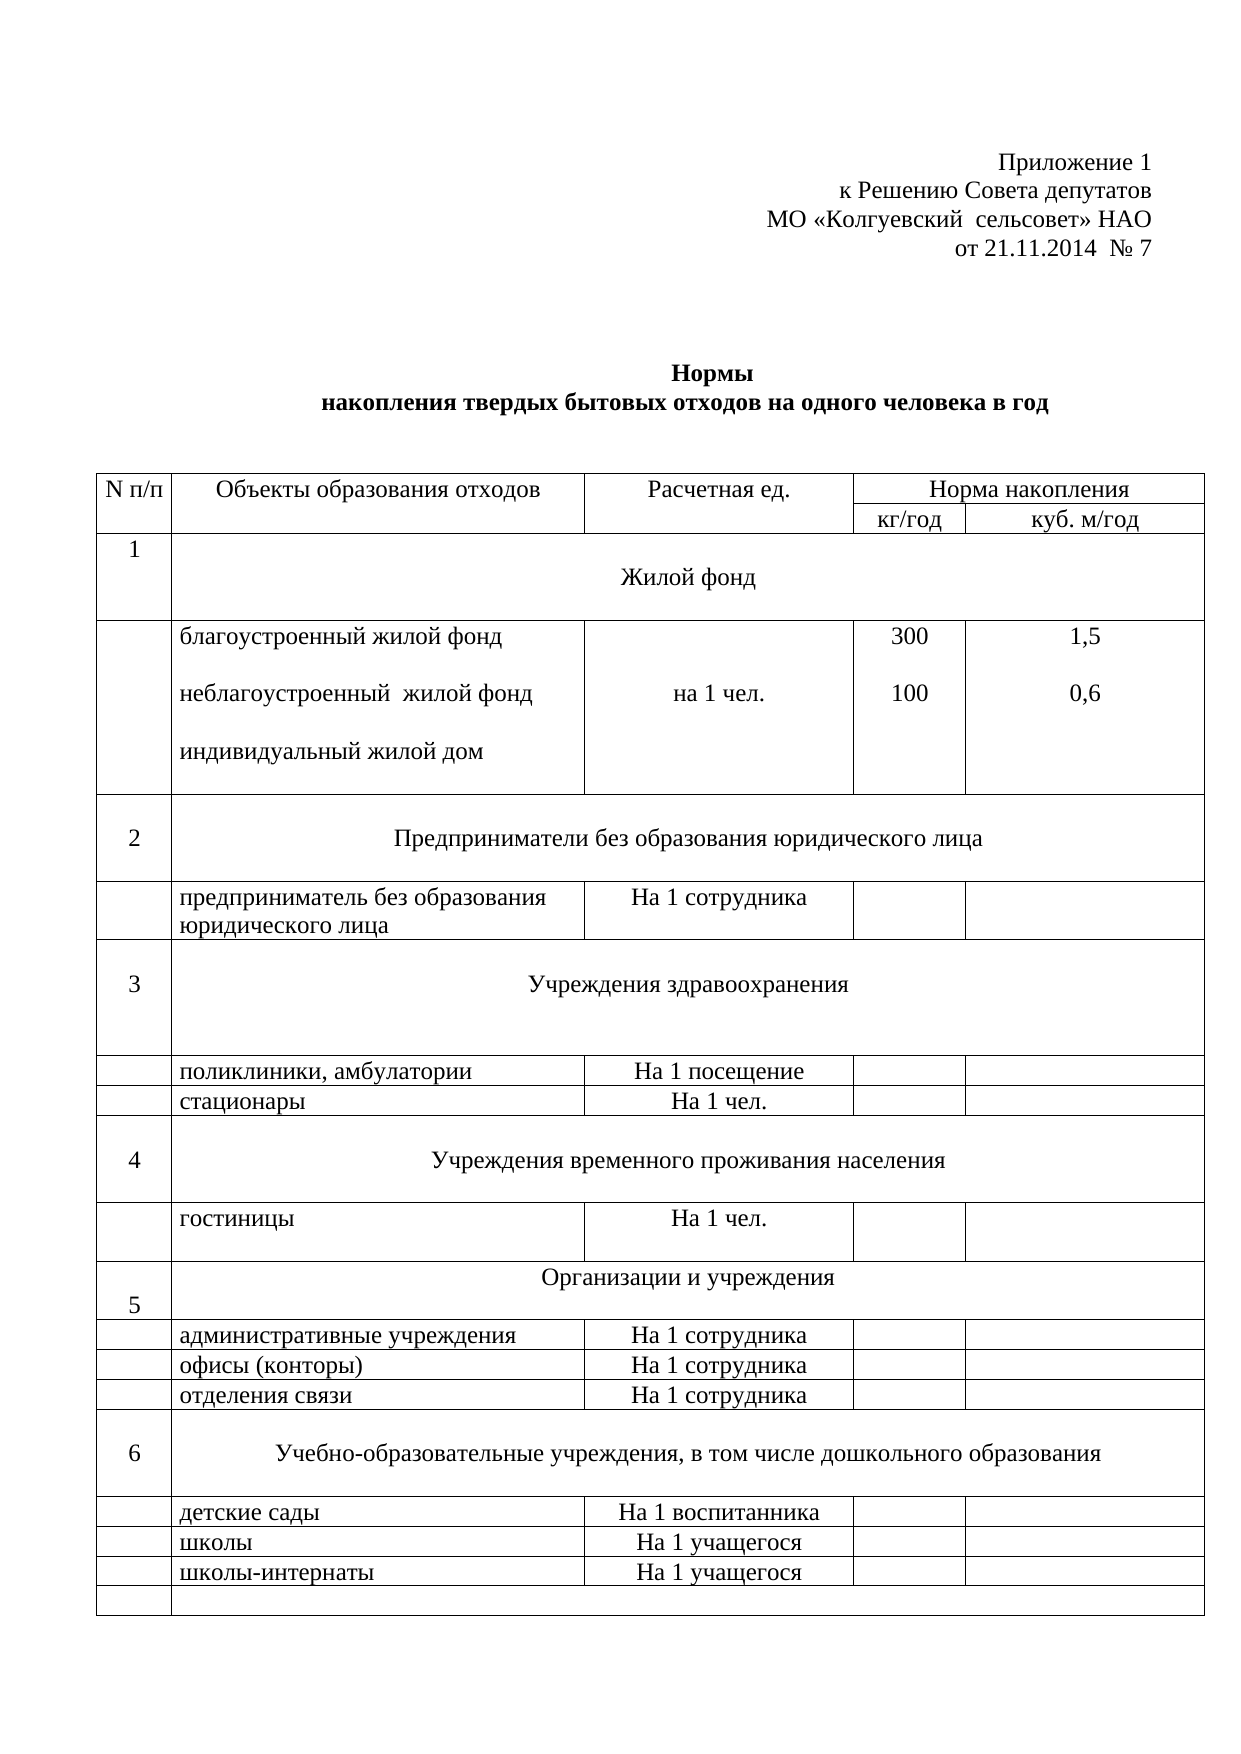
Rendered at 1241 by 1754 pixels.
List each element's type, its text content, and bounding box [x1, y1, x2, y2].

table_cell 5 [97, 1262, 171, 1319]
table_cell [966, 1497, 1204, 1526]
table_cell 6 [97, 1410, 171, 1496]
table_cell [966, 1320, 1204, 1349]
text МО «Колгуевский сельсовет» НАО [177, 204, 1152, 233]
table_cell школы-интернаты [172, 1557, 584, 1585]
table_header N п/п [97, 474, 171, 533]
text к Решению Совета депутатов [177, 176, 1152, 204]
text Приложение 1 [177, 147, 1152, 176]
table_cell 3 [97, 940, 171, 1055]
table_cell На 1 учащегося [585, 1557, 853, 1585]
table_cell На 1 сотрудника [585, 1320, 853, 1349]
table_cell офисы (конторы) [172, 1350, 584, 1379]
table_cell кг/год [854, 504, 965, 533]
table_cell [97, 1320, 171, 1349]
table_cell [854, 1086, 965, 1115]
table_cell На 1 учащегося [585, 1527, 853, 1556]
text Нормы [321, 358, 1152, 387]
table_cell 2 [97, 795, 171, 881]
table_cell куб. м/год [966, 504, 1204, 533]
table_cell [854, 1203, 965, 1261]
table_cell На 1 посещение [585, 1056, 853, 1085]
table_header Норма накопления [854, 474, 1204, 503]
table_cell на 1 чел. [585, 621, 853, 793]
table_cell На 1 чел. [585, 1086, 853, 1115]
table_cell [97, 1527, 171, 1556]
table_cell [97, 1203, 171, 1261]
table_cell Организации и учреждения [172, 1262, 1204, 1319]
table_cell 1 [97, 534, 171, 620]
table_header Объекты образования отходов [172, 474, 584, 533]
table_cell [854, 1497, 965, 1526]
table_cell [854, 1320, 965, 1349]
table_cell школы [172, 1527, 584, 1556]
table_cell [97, 621, 171, 793]
table_cell 4 [97, 1116, 171, 1202]
table_cell [966, 1056, 1204, 1085]
table_cell Учреждения здравоохранения [172, 940, 1204, 1055]
table_cell [854, 1056, 965, 1085]
table_cell отделения связи [172, 1380, 584, 1409]
table_cell стационары [172, 1086, 584, 1115]
table_cell На 1 чел. [585, 1203, 853, 1261]
table_cell [97, 1557, 171, 1585]
table_cell Учебно-образовательные учреждения, в том числе дошкольного образования [172, 1410, 1204, 1496]
table_cell поликлиники, амбулатории [172, 1056, 584, 1085]
table_cell [97, 1497, 171, 1526]
table_cell [97, 1350, 171, 1379]
table_cell [854, 1350, 965, 1379]
table_cell предприниматель без образования юридического лица [172, 882, 584, 939]
table_cell На 1 сотрудника [585, 1380, 853, 1409]
table_cell [854, 1557, 965, 1585]
table_cell [966, 1527, 1204, 1556]
text накопления твердых бытовых отходов на одного человека в год [321, 387, 1152, 416]
table_cell [97, 1380, 171, 1409]
table_cell [854, 1527, 965, 1556]
table_cell детские сады [172, 1497, 584, 1526]
table_cell [97, 1086, 171, 1115]
table_cell [966, 1380, 1204, 1409]
table_cell На 1 воспитанника [585, 1497, 853, 1526]
table_cell благоустроенный жилой фонд неблагоустроенный жилой фонд индивидуальный жилой дом [172, 621, 584, 793]
table_cell [854, 882, 965, 939]
table_cell Жилой фонд [172, 534, 1204, 620]
text от 21.11.2014 № 7 [177, 233, 1152, 262]
table_cell 7 [97, 1586, 171, 1615]
table_cell гостиницы [172, 1203, 584, 1261]
table_header Расчетная ед. [585, 474, 853, 533]
table_cell На 1 сотрудника [585, 882, 853, 939]
table_cell [966, 1557, 1204, 1585]
table_cell административные учреждения [172, 1320, 584, 1349]
table_cell [966, 1350, 1204, 1379]
table_cell [854, 1380, 965, 1409]
table_cell [966, 882, 1204, 939]
table_cell Учреждения временного проживания населения [172, 1116, 1204, 1202]
table_cell [97, 1056, 171, 1085]
table_cell Предприниматели без образования юридического лица [172, 795, 1204, 881]
table_cell [966, 1203, 1204, 1261]
table_cell 1,5 0,6 [966, 621, 1204, 793]
table_cell [966, 1086, 1204, 1115]
table_cell 300 100 [854, 621, 965, 793]
table_cell На 1 сотрудника [585, 1350, 853, 1379]
table_cell [97, 882, 171, 939]
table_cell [172, 1586, 1204, 1615]
